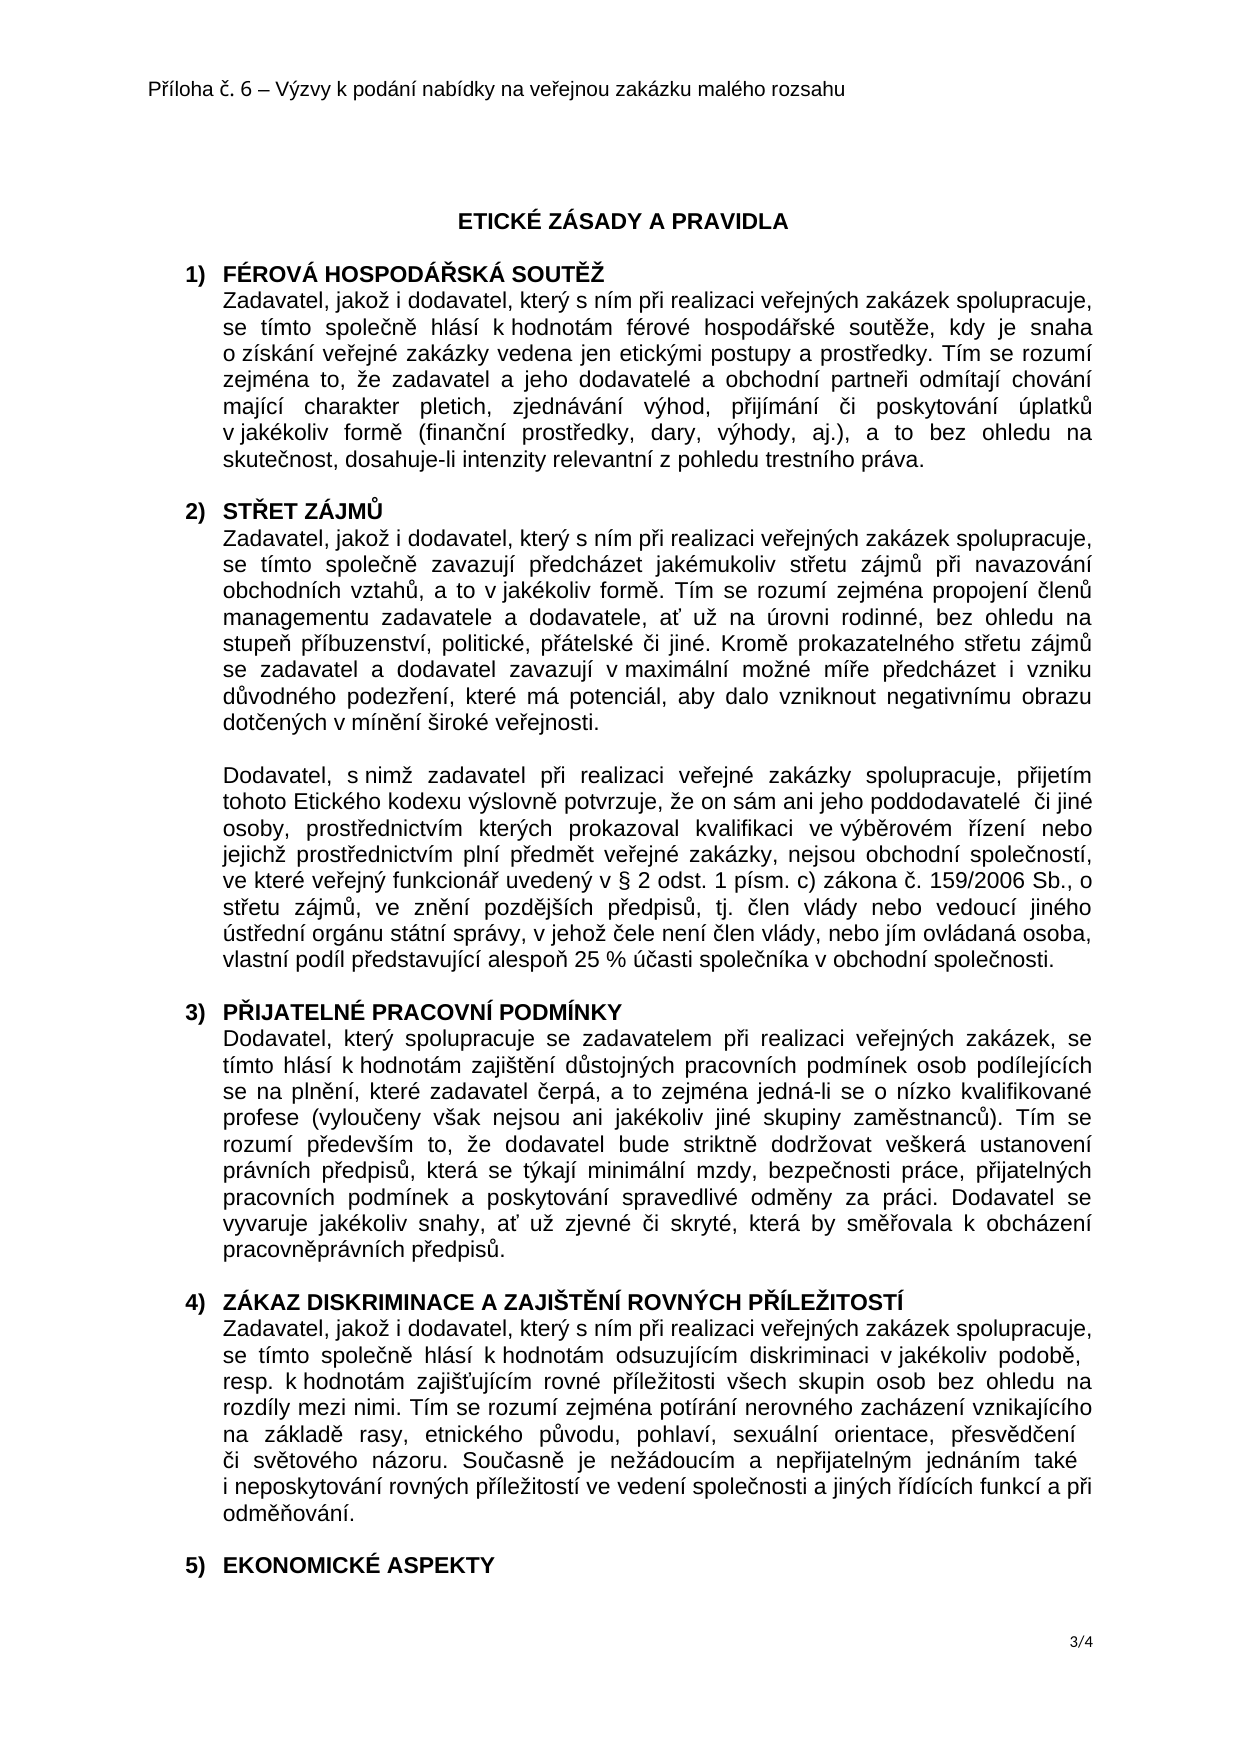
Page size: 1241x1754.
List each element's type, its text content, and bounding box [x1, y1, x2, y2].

list ZÁKAZ DISKRIMINACE A ZAJIŠTĚNÍ ROVNÝCH PŘÍLEŽITOSTÍ [185, 1289, 1093, 1315]
list Zadavatel, jakož i dodavatel, který s ním při realizaci veřejných zakázek spolupracuje, se tímto společně hlásí k hodnotám odsuzujícím diskriminaci v jakékoliv podobě, resp. k hodnotám zajišťujícím rovné příležitosti všech skupin osob bez ohledu na rozdíly mezi nimi. Tím se rozumí zejména potírání nerovného zacházení vznikajícího na základě rasy, etnického původu, pohlaví, sexuální orientace, přesvědčení či světového názoru. Současně je nežádoucím a nepřijatelným jednáním také i neposkytování rovných příležitostí ve vedení společnosti a jiných řídících funkcí a při odměňování. [223, 1315, 1093, 1526]
list STŘET ZÁJMŮ [185, 498, 1093, 524]
text ETICKÉ ZÁSADY A PRAVIDLA [148, 208, 1093, 235]
list Dodavatel, který spolupracuje se zadavatelem při realizaci veřejných zakázek, se tímto hlásí k hodnotám zajištění důstojných pracovních podmínek osob podílejících se na plnění, které zadavatel čerpá, a to zejména jedná-li se o nízko kvalifikované profese (vyloučeny však nejsou ani jakékoliv jiné skupiny zaměstnanců). Tím se rozumí především to, že dodavatel bude striktně dodržovat veškerá ustanovení právních předpisů, která se týkají minimální mzdy, bezpečnosti práce, přijatelných pracovních podmínek a poskytování spravedlivé odměny za práci. Dodavatel se vyvaruje jakékoliv snahy, ať už zjevné či skryté, která by směřovala k obcházení pracovněprávních předpisů. [223, 1025, 1093, 1262]
list FÉROVÁ HOSPODÁŘSKÁ SOUTĚŽ [185, 261, 1093, 287]
list Zadavatel, jakož i dodavatel, který s ním při realizaci veřejných zakázek spolupracuje, se tímto společně zavazují předcházet jakémukoliv střetu zájmů při navazování obchodních vztahů, a to v jakékoliv formě. Tím se rozumí zejména propojení členů managementu zadavatele a dodavatele, ať už na úrovni rodinné, bez ohledu na stupeň příbuzenství, politické, přátelské či jiné. Kromě prokazatelného střetu zájmů se zadavatel a dodavatel zavazují v maximální možné míře předcházet i vzniku důvodného podezření, které má potenciál, aby dalo vzniknout negativnímu obrazu dotčených v mínění široké veřejnosti. [223, 524, 1093, 735]
list Zadavatel, jakož i dodavatel, který s ním při realizaci veřejných zakázek spolupracuje, se tímto společně hlásí k hodnotám férové hospodářské soutěže, kdy je snaha o získání veřejné zakázky vedena jen etickými postupy a prostředky. Tím se rozumí zejména to, že zadavatel a jeho dodavatelé a obchodní partneři odmítají chování mající charakter pletich, zjednávání výhod, přijímání či poskytování úplatků v jakékoliv formě (finanční prostředky, dary, výhody, aj.), a to bez ohledu na skutečnost, dosahuje-li intenzity relevantní z pohledu trestního práva. [223, 287, 1093, 472]
list PŘIJATELNÉ PRACOVNÍ PODMÍNKY [185, 999, 1093, 1025]
list Dodavatel, s nimž zadavatel při realizaci veřejné zakázky spolupracuje, přijetím tohoto Etického kodexu výslovně potvrzuje, že on sám ani jeho poddodavatelé či jiné osoby, prostřednictvím kterých prokazoval kvalifikaci ve výběrovém řízení nebo jejichž prostřednictvím plní předmět veřejné zakázky, nejsou obchodní společností, ve které veřejný funkcionář uvedený v § 2 odst. 1 písm. c) zákona č. 159/2006 Sb., o střetu zájmů, ve znění pozdějších předpisů, tj. člen vlády nebo vedoucí jiného ústřední orgánu státní správy, v jehož čele není člen vlády, nebo jím ovládaná osoba, vlastní podíl představující alespoň 25 % účasti společníka v obchodní společnosti. [223, 762, 1093, 973]
list EKONOMICKÉ ASPEKTY [185, 1552, 1093, 1579]
